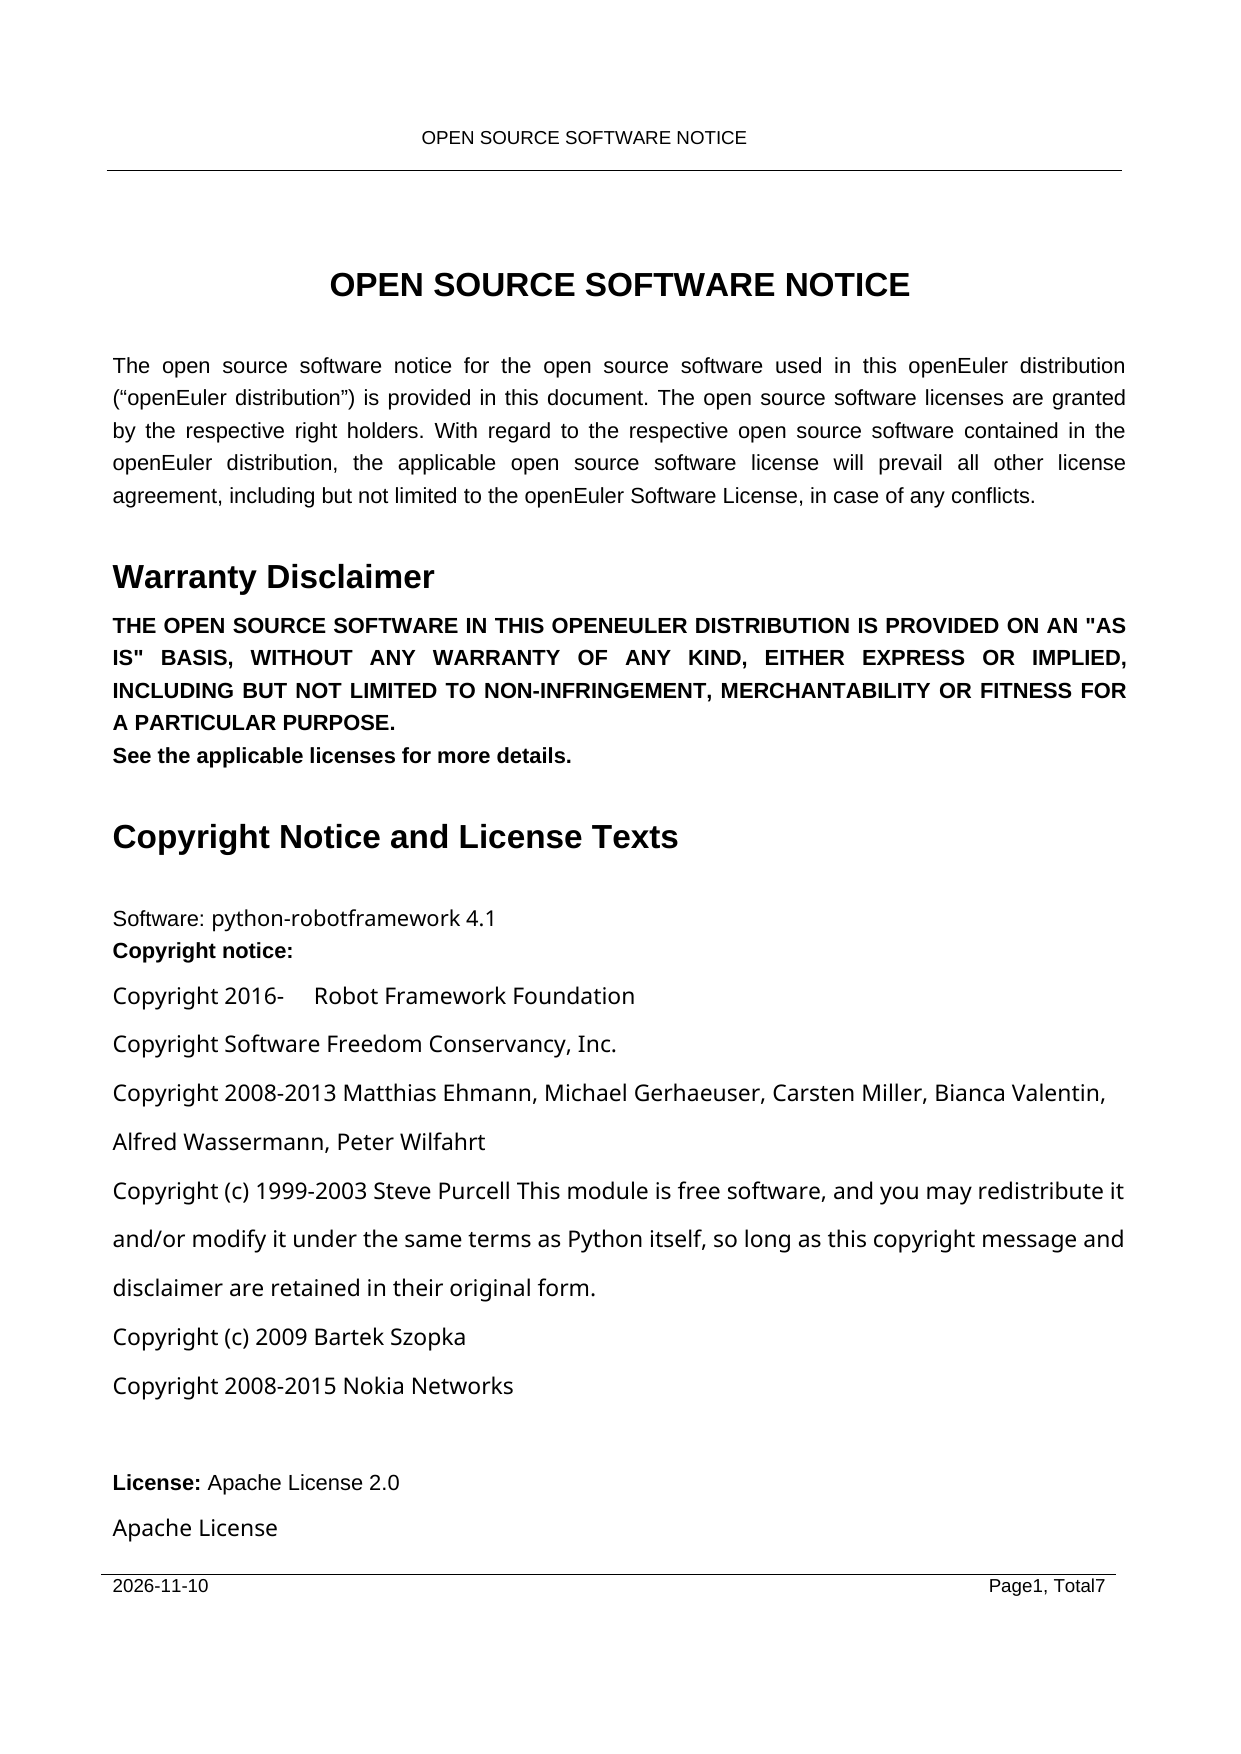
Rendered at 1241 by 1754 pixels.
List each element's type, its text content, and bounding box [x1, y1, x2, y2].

text THE OPEN SOURCE SOFTWARE IN THIS OPENEULER DISTRIBUTION IS PROVIDED ON AN "AS IS" BASIS, WITHOUT ANY WARRANTY OF ANY KIND, EITHER EXPRESS OR IMPLIED, INCLUDING BUT NOT LIMITED TO NON-INFRINGEMENT, MERCHANTABILITY OR FITNESS FOR A PARTICULAR PURPOSE. See the applicable licenses for more details. [112, 609, 1128, 771]
text Software: python-robotframework 4.1 [112, 901, 1128, 934]
text Apache License [112, 1512, 1128, 1544]
text Copyright notice: [112, 934, 1128, 966]
text Copyright 2016- Robot Framework Foundation Copyright Software Freedom Conservancy, Inc. Copyright 2008-2013 Matthias Ehmann, Michael Gerhaeuser, Carsten Miller, Bianca Valentin, Alfred Wassermann, Peter Wilfahrt Copyright (c) 1999-2003 Steve Purcell This module is free software, and you may redistribute it and/or modify it under the same terms as Python itself, so long as this copyright message and disclaimer are retained in their original form. Copyright (c) 2009 Bartek Szopka Copyright 2008-2015 Nokia Networks [112, 979, 1128, 1450]
text Copyright Notice and License Texts [112, 804, 1128, 869]
text OPEN SOURCE SOFTWARE NOTICE [112, 251, 1128, 316]
text The open source software notice for the open source software used in this openEuler distribution (“openEuler distribution”) is provided in this document. The open source software licenses are granted by the respective right holders. With regard to the respective open source software contained in the openEuler distribution, the applicable open source software license will prevail all other license agreement, including but not limited to the openEuler Software License, in case of any conflicts. [112, 349, 1128, 511]
text License: Apache License 2.0 [112, 1467, 1128, 1499]
text Warranty Disclaimer [112, 544, 1128, 609]
